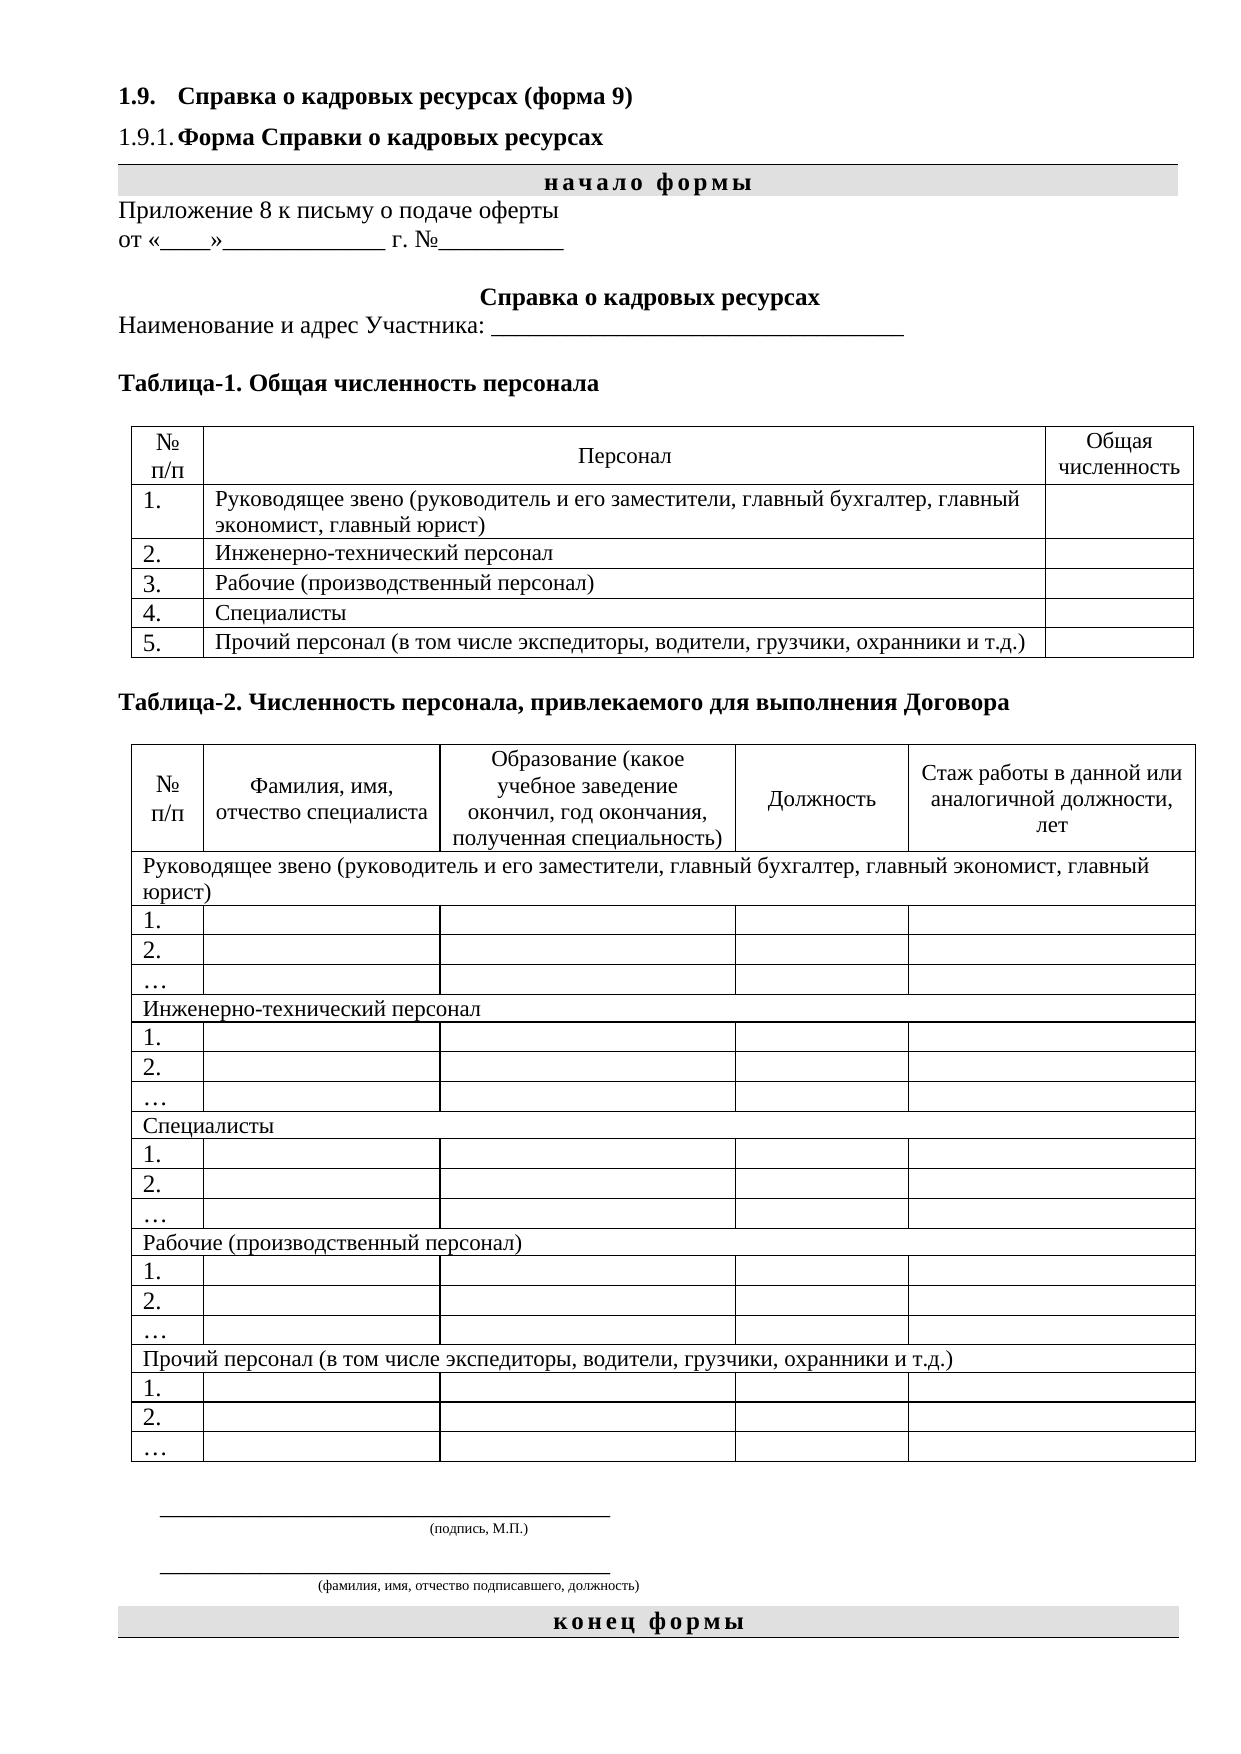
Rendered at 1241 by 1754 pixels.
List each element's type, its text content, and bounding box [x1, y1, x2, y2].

table_cell [909, 1432, 1195, 1461]
table_cell [909, 1023, 1195, 1051]
table_cell 2. [132, 935, 203, 964]
table_cell [909, 906, 1195, 934]
table_cell [909, 1373, 1195, 1401]
table_cell 4. [132, 599, 203, 627]
table_cell 1. [132, 1373, 203, 1401]
table_cell Прочий персонал (в том числе экспедиторы, водители, грузчики, охранники и т.д.) [132, 1345, 1195, 1372]
table_header Фамилия, имя, отчество специалиста [204, 745, 439, 851]
table_cell [204, 1199, 439, 1227]
table_cell [441, 935, 735, 964]
text Справка о кадровых ресурсах [118, 282, 1181, 311]
text Таблица-1. Общая численность персонала [118, 368, 1181, 397]
table_cell [441, 1256, 735, 1285]
text Наименование и адрес Участника: _________________________________ [118, 311, 1181, 339]
table_cell [736, 1082, 908, 1111]
table_cell [204, 906, 439, 934]
table_cell [736, 1052, 908, 1081]
table_cell [1046, 485, 1193, 538]
table_cell [736, 1403, 908, 1431]
table_cell [132, 485, 203, 538]
table_cell [204, 1432, 439, 1461]
table_cell [441, 1139, 735, 1168]
table_cell [736, 935, 908, 964]
table_cell … [132, 965, 203, 994]
table_cell Специалисты [132, 1112, 1195, 1138]
table_cell [736, 1373, 908, 1401]
table_cell [204, 1373, 439, 1401]
table_cell [204, 1286, 439, 1314]
table_cell Рабочие (производственный персонал) [204, 569, 1045, 597]
table_cell [909, 935, 1195, 964]
text Таблица-2. Численность персонала, привлекаемого для выполнения Договора [118, 687, 1181, 716]
table_cell … [132, 1316, 203, 1344]
table_cell [132, 1256, 203, 1285]
table_cell [736, 1316, 908, 1344]
table_cell [736, 1256, 908, 1285]
table_cell [204, 1139, 439, 1168]
table_cell … [132, 1432, 203, 1461]
text Приложение 8 к письму о подаче оферты от «____»_____________ г. №__________ [118, 196, 1178, 253]
table_cell [736, 1169, 908, 1198]
table_cell [909, 1256, 1195, 1285]
table_cell [204, 1169, 439, 1198]
table_cell [441, 965, 735, 994]
table_header Должность [736, 745, 908, 851]
table_cell … [132, 1199, 203, 1227]
text начало формы [118, 165, 1178, 196]
table_cell [736, 965, 908, 994]
table_cell [441, 1082, 735, 1111]
subtitle Справка о кадровых ресурсах (форма 9) [118, 81, 1178, 110]
table_cell [204, 1256, 439, 1285]
table_cell [204, 1403, 439, 1431]
table_cell [441, 1316, 735, 1344]
table_cell Руководящее звено (руководитель и его заместители, главный бухгалтер, главный экономист, главный юрист) [132, 852, 1195, 904]
text конец формы [118, 1606, 1179, 1637]
table_cell [909, 1316, 1195, 1344]
table_cell [1046, 628, 1193, 657]
table_cell [441, 1023, 735, 1051]
text (подпись, М.П.) [118, 1519, 797, 1548]
table_cell [132, 1286, 203, 1314]
table_cell 2. [132, 1403, 203, 1431]
table_cell [909, 965, 1195, 994]
table_cell [441, 1286, 735, 1314]
subtitle Форма Справки о кадровых ресурсах [118, 122, 1178, 151]
table_cell 1. [132, 1139, 203, 1168]
table_cell [736, 906, 908, 934]
table_cell [441, 906, 735, 934]
table_cell [1046, 539, 1193, 568]
table_cell [909, 1082, 1195, 1111]
table_cell [204, 1052, 439, 1081]
table_cell [909, 1286, 1195, 1314]
table_cell [909, 1139, 1195, 1168]
table_cell Инженерно-технический персонал [132, 995, 1195, 1021]
table_cell Инженерно-технический персонал [204, 539, 1045, 568]
table_cell [1046, 599, 1193, 627]
table_cell [204, 935, 439, 964]
table_cell [204, 965, 439, 994]
table_header № п/п [132, 427, 203, 484]
table_cell [441, 1199, 735, 1227]
table_cell [909, 1052, 1195, 1081]
table_cell [204, 1316, 439, 1344]
table_header Образование (какое учебное заведение окончил, год окончания, полученная специальность) [441, 745, 735, 851]
table_cell [441, 1432, 735, 1461]
table_cell [132, 569, 203, 597]
text ____________________________________ [118, 1548, 1181, 1577]
table_cell [736, 1199, 908, 1227]
table_header № п/п [132, 745, 203, 851]
table_cell Специалисты [204, 599, 1045, 627]
table_header Стаж работы в данной или аналогичной должности, лет [909, 745, 1195, 851]
table_cell [441, 1403, 735, 1431]
table_cell [736, 1023, 908, 1051]
table_cell [736, 1139, 908, 1168]
table_cell 5. [132, 628, 203, 657]
table_cell Рабочие (производственный персонал) [132, 1229, 1195, 1255]
table_header Общая численность [1046, 427, 1193, 484]
table_cell [204, 1023, 439, 1051]
table_cell … [132, 1082, 203, 1111]
table_cell [132, 539, 203, 568]
table_cell [204, 1082, 439, 1111]
table_cell Прочий персонал (в том числе экспедиторы, водители, грузчики, охранники и т.д.) [204, 628, 1045, 657]
text ____________________________________ [118, 1491, 1181, 1519]
table_header Персонал [204, 427, 1045, 484]
table_cell [1046, 569, 1193, 597]
table_cell 2. [132, 1052, 203, 1081]
table_cell 1. [132, 1023, 203, 1051]
table_cell [909, 1403, 1195, 1431]
table_cell [441, 1373, 735, 1401]
table_cell [441, 1169, 735, 1198]
table_cell Руководящее звено (руководитель и его заместители, главный бухгалтер, главный экономист, главный юрист) [204, 485, 1045, 538]
table_cell 2. [132, 1169, 203, 1198]
table_cell [909, 1199, 1195, 1227]
table_cell [441, 1052, 735, 1081]
table_cell 1. [132, 906, 203, 934]
text (фамилия, имя, отчество подписавшего, должность) [118, 1577, 797, 1606]
table_cell [736, 1432, 908, 1461]
table_cell [736, 1286, 908, 1314]
table_cell [909, 1169, 1195, 1198]
